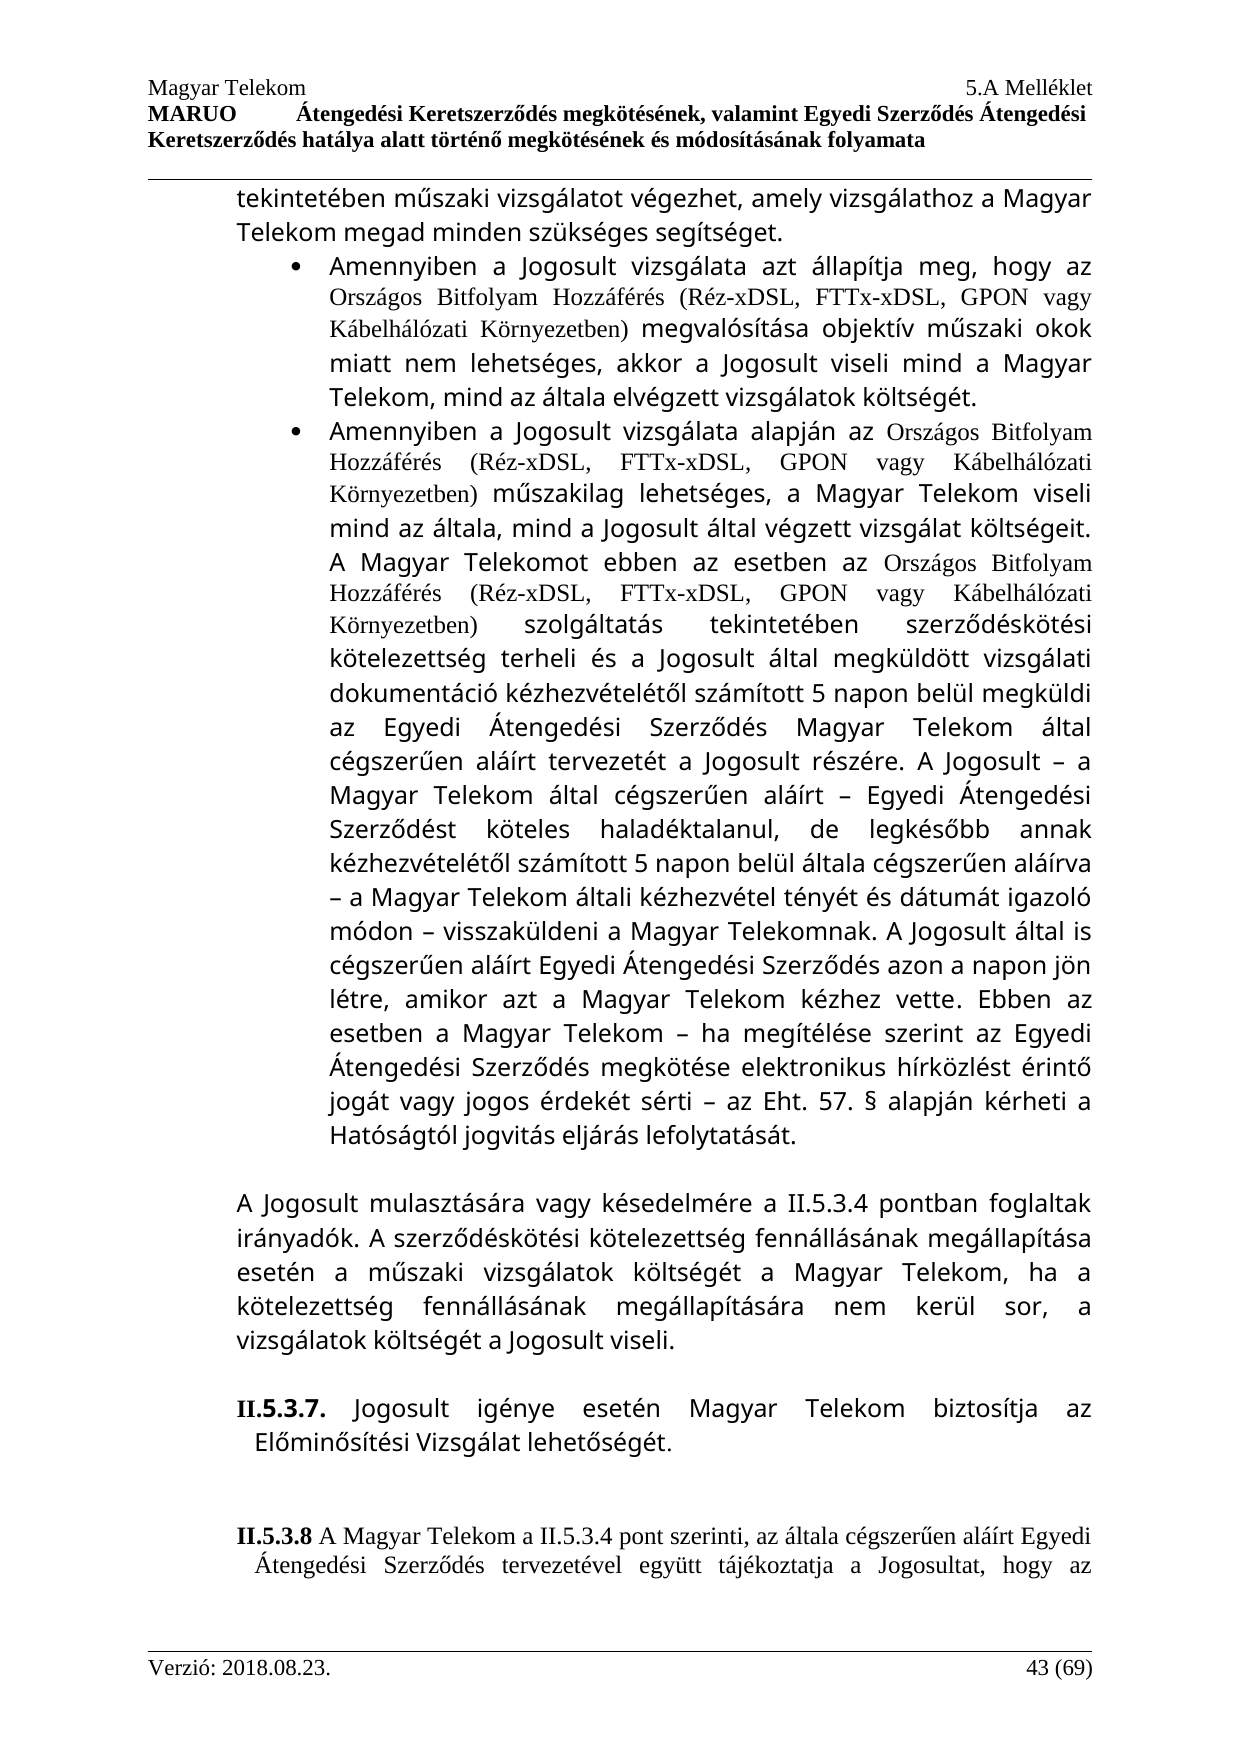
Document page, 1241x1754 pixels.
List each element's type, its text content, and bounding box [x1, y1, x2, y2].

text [236, 1521, 1092, 1579]
list Amennyiben a Jogosult vizsgálata azt állapítja meg, hogy az Országos Bitfolyam Hozzáférés (Réz-xDSL, FTTx-xDSL, GPON vagy Kábelhálózati Környezetben) megvalósítása objektív műszaki okok miatt nem lehetséges, akkor a Jogosult viseli mind a Magyar Telekom, mind az általa elvégzett vizsgálatok költségét. [292, 248, 1092, 413]
text A Jogosult mulasztására vagy késedelmére a II.5.3.4 pontban foglaltak irányadók. A szerződéskötési kötelezettség fennállásának megállapítása esetén a műszaki vizsgálatok költségét a Magyar Telekom, ha a kötelezettség fennállásának megállapítására nem kerül sor, a vizsgálatok költségét a Jogosult viseli. [236, 1186, 1092, 1356]
text II.5.3.7. Jogosult igénye esetén Magyar Telekom biztosítja az Előminősítési Vizsgálat lehetőségét. [236, 1391, 1092, 1459]
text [236, 180, 1092, 248]
list Amennyiben a Jogosult vizsgálata alapján az Országos Bitfolyam Hozzáférés (Réz-xDSL, FTTx-xDSL, GPON vagy Kábelhálózati Környezetben) műszakilag lehetséges, a Magyar Telekom viseli mind az általa, mind a Jogosult által végzett vizsgálat költségeit. A Magyar Telekomot ebben az esetben az Országos Bitfolyam Hozzáférés (Réz-xDSL, FTTx-xDSL, GPON vagy Kábelhálózati Környezetben) szolgáltatás tekintetében szerződéskötési kötelezettség terheli és a Jogosult által megküldött vizsgálati dokumentáció kézhezvételétől számított 5 napon belül megküldi az Egyedi Átengedési Szerződés Magyar Telekom által cégszerűen aláírt tervezetét a Jogosult részére. A Jogosult – a Magyar Telekom által cégszerűen aláírt – Egyedi Átengedési Szerződést köteles haladéktalanul, de legkésőbb annak kézhezvételétől számított 5 napon belül általa cégszerűen aláírva – a Magyar Telekom általi kézhezvétel tényét és dátumát igazoló módon – visszaküldeni a Magyar Telekomnak. A Jogosult által is cégszerűen aláírt Egyedi Átengedési Szerződés azon a napon jön létre, amikor azt a Magyar Telekom kézhez vette. Ebben az esetben a Magyar Telekom – ha megítélése szerint az Egyedi Átengedési Szerződés megkötése elektronikus hírközlést érintő jogát vagy jogos érdekét sérti – az Eht. 57. § alapján kérheti a Hatóságtól jogvitás eljárás lefolytatását. [292, 413, 1092, 1152]
